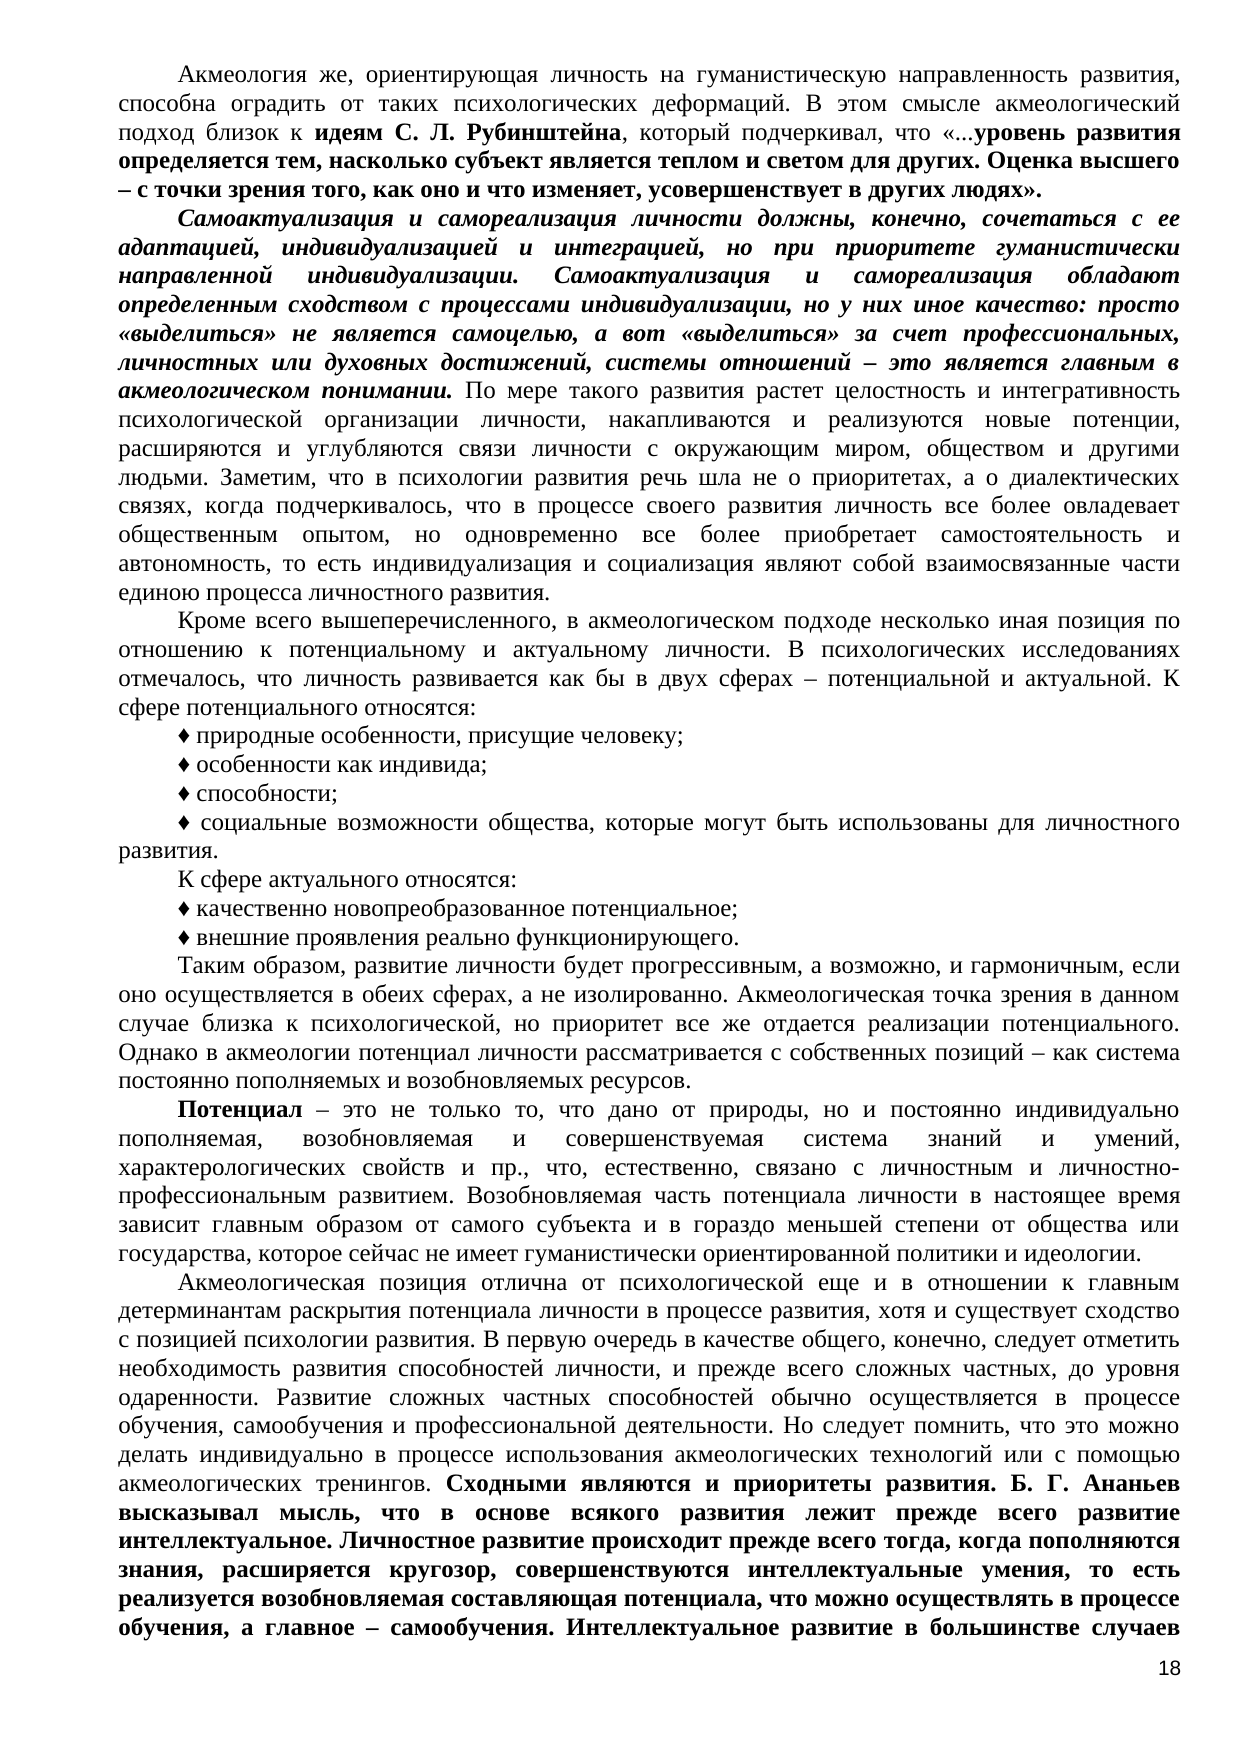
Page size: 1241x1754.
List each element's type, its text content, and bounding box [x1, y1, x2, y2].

text ♦ внешние проявления реально функционирующего. [118, 922, 1181, 950]
text Самоактуализация и самореализация личности должны, конечно, сочетаться с ее адаптацией, индивидуализацией и интеграцией, но при приоритете гуманистически направленной индивидуализации. Самоактуализация и самореализация обладают определенным сходством с процессами индивидуализации, но у них иное качество: просто «выделиться» не является самоцелью, а вот «выделиться» за счет профессиональных, личностных или духовных достижений, системы отношений – это является главным в акмеологическом понимании. По мере такого развития растет целостность и интегративность психологической организации личности, накапливаются и реализуются новые потенции, расширяются и углубляются связи личности с окружающим миром, обществом и другими людьми. Заметим, что в психологии развития речь шла не о приоритетах, а о диалектических связях, когда подчеркивалось, что в процессе своего развития личность все более овладевает общественным опытом, но одновременно все более приобретает самостоятельность и автономность, то есть индивидуализация и социализация являют собой взаимосвязанные части единою процесса личностного развития. [118, 203, 1181, 605]
text ♦ качественно новопреобразованное потенциальное; [118, 893, 1181, 922]
text Таким образом, развитие личности будет прогрессивным, а возможно, и гармоничным, если оно осуществляется в обеих сферах, а не изолированно. Акмеологическая точка зрения в данном случае близка к психологической, но приоритет все же отдается реализации потенциального. Однако в акмеологии потенциал личности рассматривается с собственных позиций – как система постоянно пополняемых и возобновляемых ресурсов. [118, 950, 1181, 1094]
text ♦ способности; [118, 778, 1181, 807]
text К сфере актуального относятся: [118, 864, 1181, 893]
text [118, 1267, 1181, 1640]
text Кроме всего вышеперечисленного, в акмеологическом подходе несколько иная позиция по отношению к потенциальному и актуальному личности. В психологических исследованиях отмечалось, что личность развивается как бы в двух сферах – потенциальной и актуальной. К сфере потенциального относятся: [118, 605, 1181, 720]
text ♦ социальные возможности общества, которые могут быть использованы для личностного развития. [118, 807, 1181, 864]
text Акмеология же, ориентирующая личность на гуманистическую направленность развития, способна оградить от таких психологических деформаций. В этом смысле акмеологический подход близок к идеям С. Л. Рубинштейна, который подчеркивал, что «...уровень развития определяется тем, насколько субъект является теплом и светом для других. Оценка высшего – с точки зрения того, как оно и что изменяет, усовершенствует в других людях». [118, 59, 1181, 203]
text Потенциал – это не только то, что дано от природы, но и постоянно индивидуально пополняемая, возобновляемая и совершенствуемая система знаний и умений, характерологических свойств и пр., что, естественно, связано с личностным и личностно-профессиональным развитием. Возобновляемая часть потенциала личности в настоящее время зависит главным образом от самого субъекта и в гораздо меньшей степени от общества или государства, которое сейчас не имеет гуманистически ориентированной политики и идеологии. [118, 1094, 1181, 1267]
text ♦ особенности как индивида; [118, 749, 1181, 778]
text ♦ природные особенности, присущие человеку; [118, 720, 1181, 749]
